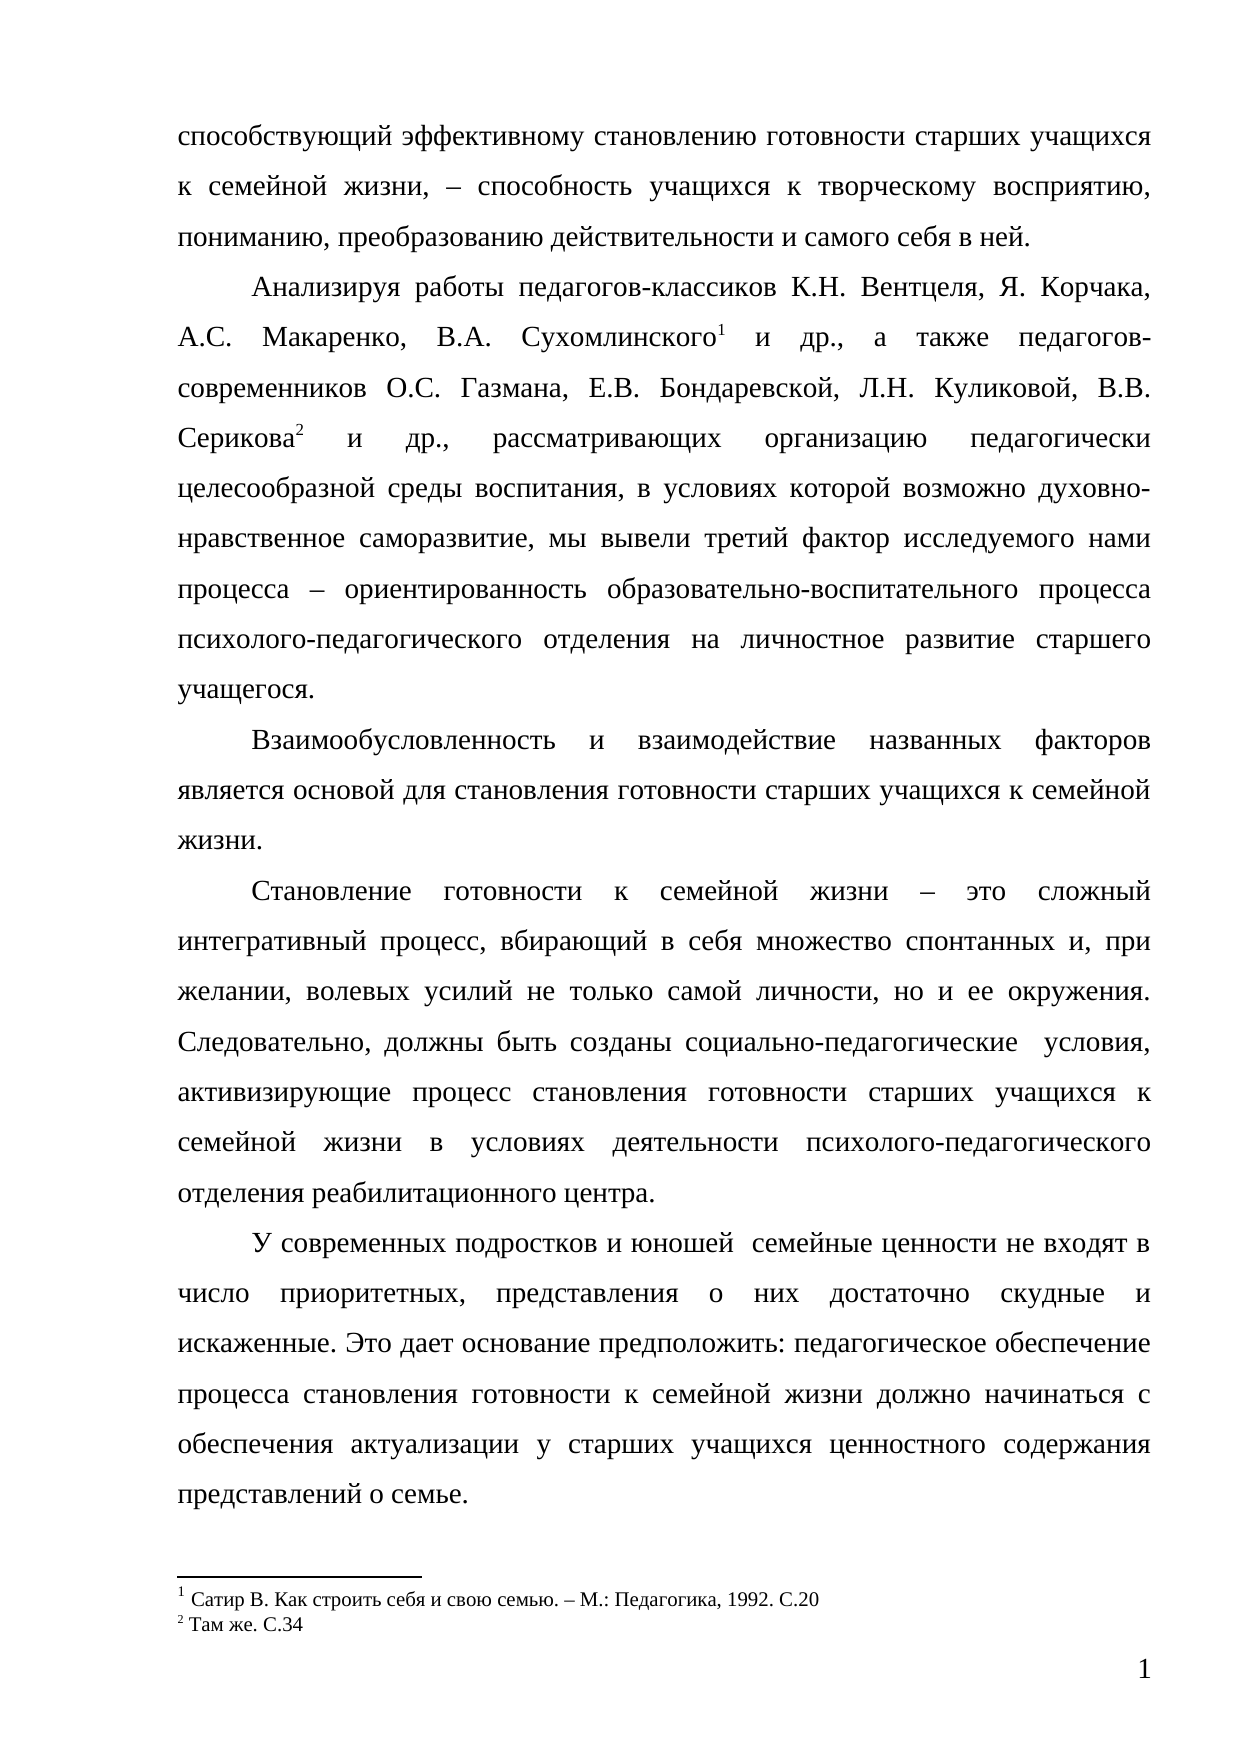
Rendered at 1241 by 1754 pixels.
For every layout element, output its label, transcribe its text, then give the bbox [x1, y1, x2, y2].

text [177, 118, 1152, 252]
text У современных подростков и юношей семейные ценности не входят в число приоритетных, представления о них достаточно скудные и искаженные. Это дает основание предположить: педагогическое обеспечение процесса становления готовности к семейной жизни должно начинаться с обеспечения актуализации у старших учащихся ценностного содержания представлений о семье. [177, 1225, 1152, 1510]
text Взаимообусловленность и взаимодействие названных факторов является основой для становления готовности старших учащихся к семейной жизни. [177, 722, 1152, 856]
text Анализируя работы педагогов-классиков К.Н. Вентцеля, Я. Корчака, А.С. Макаренко, В.А. Сухомлинского и др., а также педагогов-современников О.С. Газмана, Е.В. Бондаревской, Л.Н. Куликовой, В.В. Серикова и др., рассматривающих организацию педагогически целесообразной среды воспитания, в условиях которой возможно духовно-нравственное саморазвитие, мы вывели третий фактор исследуемого нами процесса – ориентированность образовательно-воспитательного процесса психолого-педагогического отделения на личностное развитие старшего учащегося. [177, 269, 1152, 705]
text Становление готовности к семейной жизни – это сложный интегративный процесс, вбирающий в себя множество спонтанных и, при желании, волевых усилий не только самой личности, но и ее окружения. Следовательно, должны быть созданы социально-педагогические условия, активизирующие процесс становления готовности старших учащихся к семейной жизни в условиях деятельности психолого-педагогического отделения реабилитационного центра. [177, 873, 1152, 1208]
